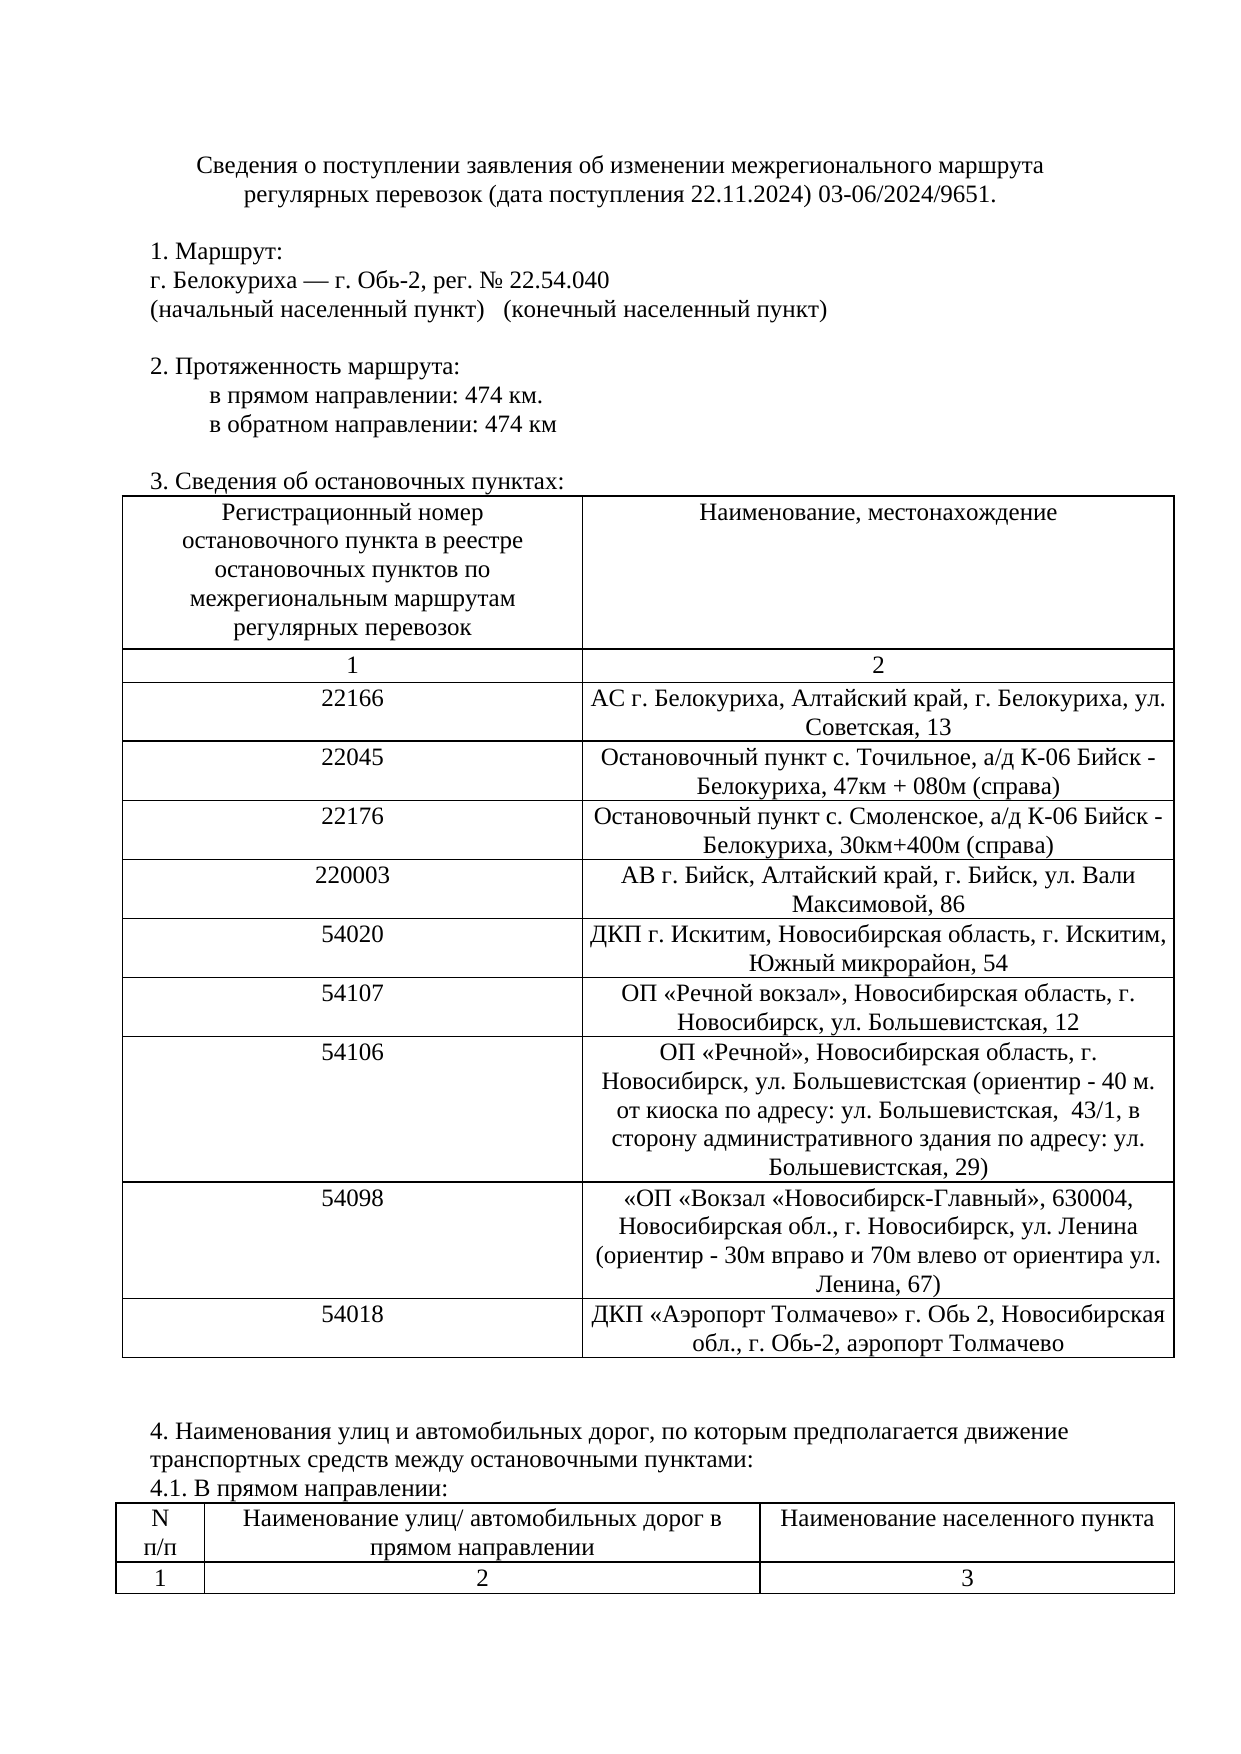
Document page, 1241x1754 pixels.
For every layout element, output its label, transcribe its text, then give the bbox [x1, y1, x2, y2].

table_cell ДКП «Аэропорт Толмачево» г. Обь 2, Новосибирская обл., г. Обь-2, аэропорт Толмачево [583, 1299, 1173, 1357]
text 4.1. В прямом направлении: [150, 1473, 1090, 1502]
table_cell 2 [205, 1563, 759, 1592]
table_cell 22045 [123, 742, 582, 799]
table_cell ОП «Речной», Новосибирская область, г. Новосибирск, ул. Большевистская (ориентир - 40 м. от киоска по адресу: ул. Большевистская, 43/1, в сторону административного здания по адресу: ул. Большевистская, 29) [583, 1037, 1173, 1181]
text Сведения о поступлении заявления об изменении межрегионального маршрута регулярных перевозок (дата поступления 22.11.2024) 03-06/2024/9651. [150, 150, 1090, 207]
table_header N п/п [117, 1504, 204, 1561]
text 2. Протяженность маршрута: [150, 351, 1090, 380]
table_cell «ОП «Вокзал «Новосибирск-Главный», 630004, Новосибирская обл., г. Новосибирск, ул. Ленина (ориентир - 30м вправо и 70м влево от ориентира ул. Ленина, 67) [583, 1183, 1173, 1298]
table_cell 54106 [123, 1037, 582, 1181]
table_cell 2 [583, 650, 1173, 681]
table_header Наименование улиц/ автомобильных дорог в прямом направлении [205, 1504, 759, 1561]
text в обратном направлении: 474 км [150, 409, 1090, 437]
table_cell 22176 [123, 801, 582, 858]
text 3. Сведения об остановочных пунктах: [150, 466, 1090, 495]
table_cell 54107 [123, 978, 582, 1036]
table_cell ДКП г. Искитим, Новосибирская область, г. Искитим, Южный микрорайон, 54 [583, 919, 1173, 977]
table_header Наименование, местонахождение [583, 497, 1173, 648]
table_header Регистрационный номер остановочного пункта в реестре остановочных пунктов по межрегиональным маршрутам регулярных перевозок [123, 497, 582, 648]
text (начальный населенный пункт) (конечный населенный пункт) [150, 294, 1090, 322]
text 4. Наименования улиц и автомобильных дорог, по которым предполагается движение транспортных средств между остановочными пунктами: [150, 1416, 1090, 1473]
text г. Белокуриха — г. Обь-2, рег. № 22.54.040 [150, 265, 1090, 294]
table_cell 220003 [123, 860, 582, 918]
text 1. Маршрут: [150, 236, 1090, 265]
table_cell АС г. Белокуриха, Алтайский край, г. Белокуриха, ул. Советская, 13 [583, 683, 1173, 740]
table_cell 22166 [123, 683, 582, 740]
table_cell Остановочный пункт с. Смоленское, а/д К-06 Бийск - Белокуриха, 30км+400м (справа) [583, 801, 1173, 858]
table_cell ОП «Речной вокзал», Новосибирская область, г. Новосибирск, ул. Большевистская, 12 [583, 978, 1173, 1036]
table_cell 3 [761, 1563, 1174, 1592]
table_cell 54018 [123, 1299, 582, 1357]
table_cell 54098 [123, 1183, 582, 1298]
table_cell Остановочный пункт с. Точильное, а/д К-06 Бийск - Белокуриха, 47км + 080м (справа) [583, 742, 1173, 799]
table_cell 54020 [123, 919, 582, 977]
table_cell АВ г. Бийск, Алтайский край, г. Бийск, ул. Вали Максимовой, 86 [583, 860, 1173, 918]
text в прямом направлении: 474 км. [150, 380, 1090, 409]
table_cell 1 [117, 1563, 204, 1592]
table_header Наименование населенного пункта [761, 1504, 1174, 1561]
table_cell 1 [123, 650, 582, 681]
